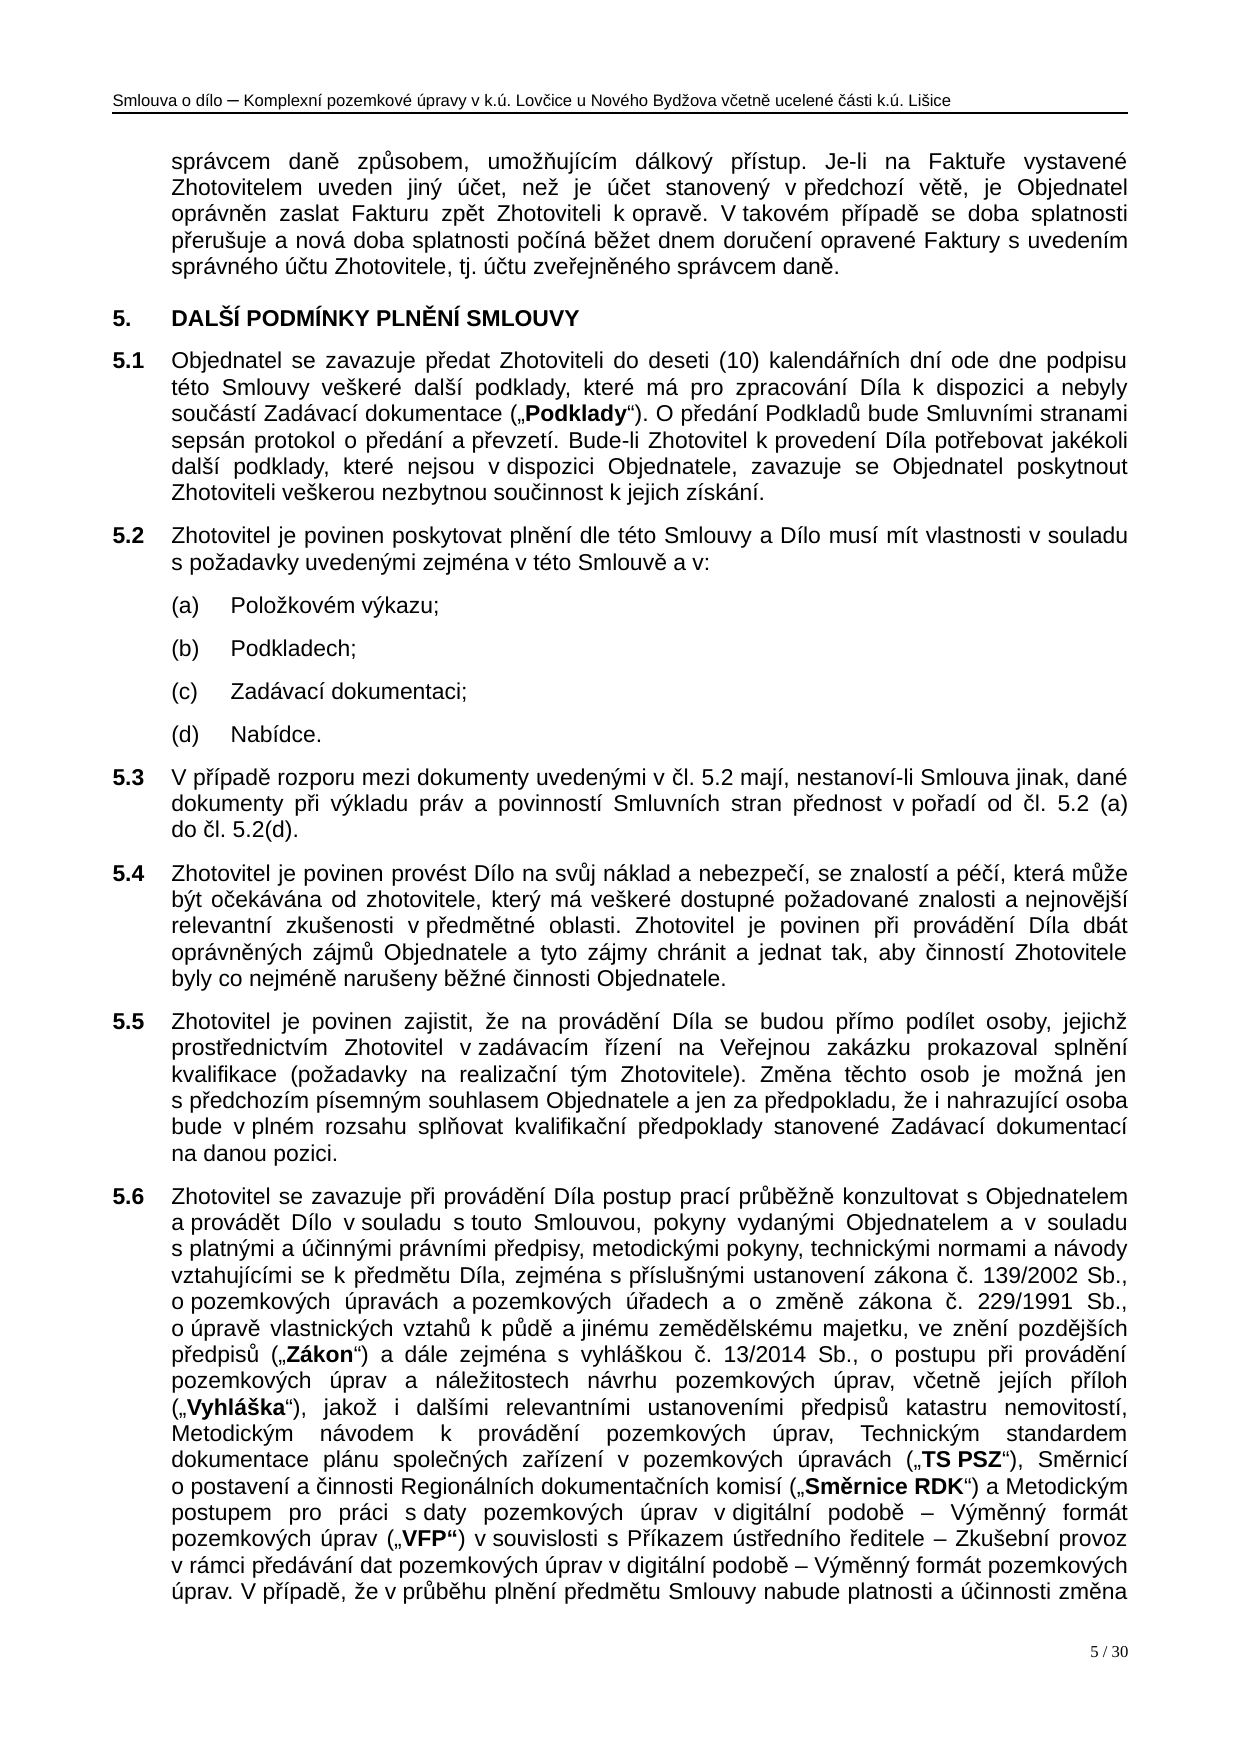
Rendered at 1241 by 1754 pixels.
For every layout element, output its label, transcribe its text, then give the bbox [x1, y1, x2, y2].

text Objednatel se zavazuje předat Zhotoviteli do deseti (10) kalendářních dní ode dne podpisu této Smlouvy veškeré další podklady, které má pro zpracování Díla k dispozici a nebyly součástí Zadávací dokumentace („Podklady“). O předání Podkladů bude Smluvními stranami sepsán protokol o předání a převzetí. Bude-li Zhotovitel k provedení Díla potřebovat jakékoli další podklady, které nejsou v dispozici Objednatele, zavazuje se Objednatel poskytnout Zhotoviteli veškerou nezbytnou součinnost k jejich získání. [112, 347, 1128, 506]
list Položkovém výkazu; [171, 592, 1128, 618]
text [112, 148, 1128, 279]
list Podkladech; [171, 635, 1128, 661]
text V případě rozporu mezi dokumenty uvedenými v čl. 5.2 mají, nestanoví-li Smlouva jinak, dané dokumenty při výkladu práv a povinností Smluvních stran přednost v pořadí od čl. 5.2 (a) do čl. 5.2(d). [112, 764, 1128, 843]
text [112, 1183, 1128, 1604]
list Zadávací dokumentaci; [171, 678, 1128, 704]
text Zhotovitel je povinen provést Dílo na svůj náklad a nebezpečí, se znalostí a péčí, která může být očekávána od zhotovitele, který má veškeré dostupné požadované znalosti a nejnovější relevantní zkušenosti v předmětné oblasti. Zhotovitel je povinen při provádění Díla dbát oprávněných zájmů Objednatele a tyto zájmy chránit a jednat tak, aby činností Zhotovitele byly co nejméně narušeny běžné činnosti Objednatele. [112, 859, 1128, 991]
text Další podmínky Plnění smlouvy [112, 304, 1128, 331]
text Zhotovitel je povinen zajistit, že na provádění Díla se budou přímo podílet osoby, jejichž prostřednictvím Zhotovitel v zadávacím řízení na Veřejnou zakázku prokazoval splnění kvalifikace (požadavky na realizační tým Zhotovitele). Změna těchto osob je možná jen s předchozím písemným souhlasem Objednatele a jen za předpokladu, že i nahrazující osoba bude v plném rozsahu splňovat kvalifikační předpoklady stanovené Zadávací dokumentací na danou pozici. [112, 1008, 1128, 1166]
text Zhotovitel je povinen poskytovat plnění dle této Smlouvy a Dílo musí mít vlastnosti v souladu s požadavky uvedenými zejména v této Smlouvě a v: [112, 522, 1128, 575]
list Nabídce. [171, 721, 1128, 747]
